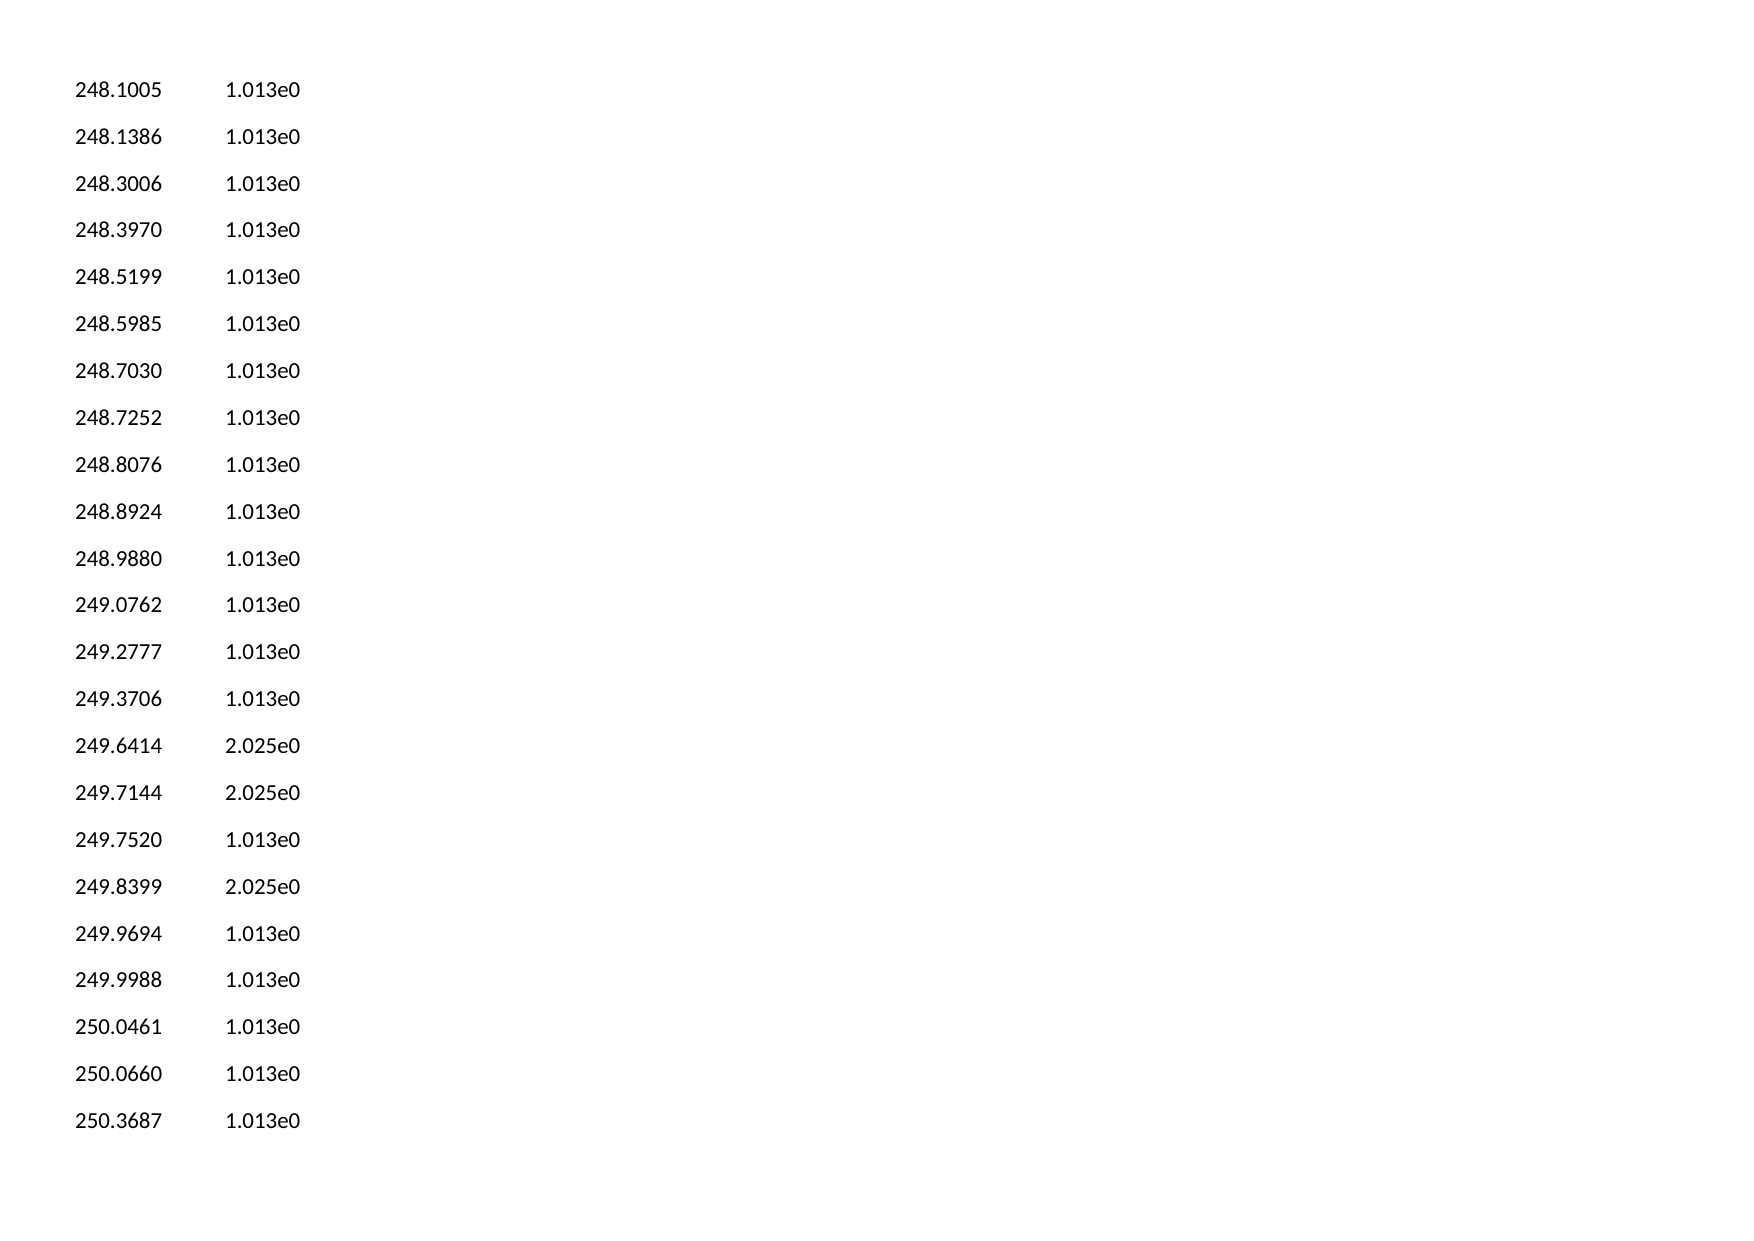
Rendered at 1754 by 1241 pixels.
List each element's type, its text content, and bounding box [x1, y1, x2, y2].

text 249.7520 1.013e0 [75, 825, 1679, 853]
text 249.9988 1.013e0 [75, 966, 1679, 994]
text 249.8399 2.025e0 [75, 872, 1679, 900]
text 249.0762 1.013e0 [75, 591, 1679, 619]
text 248.5199 1.013e0 [75, 262, 1679, 291]
text 249.6414 2.025e0 [75, 731, 1679, 759]
text 249.9694 1.013e0 [75, 919, 1679, 947]
text 250.0461 1.013e0 [75, 1012, 1679, 1041]
text 248.5985 1.013e0 [75, 309, 1679, 337]
text 248.8924 1.013e0 [75, 497, 1679, 525]
text 249.2777 1.013e0 [75, 637, 1679, 666]
text 248.3970 1.013e0 [75, 216, 1679, 244]
text 248.1005 1.013e0 [75, 75, 1679, 103]
text 248.1386 1.013e0 [75, 122, 1679, 150]
text 250.3687 1.013e0 [75, 1106, 1679, 1134]
text 250.0660 1.013e0 [75, 1059, 1679, 1087]
text 248.7252 1.013e0 [75, 403, 1679, 431]
text 248.8076 1.013e0 [75, 450, 1679, 478]
text 249.7144 2.025e0 [75, 778, 1679, 806]
text 248.9880 1.013e0 [75, 544, 1679, 572]
text 249.3706 1.013e0 [75, 684, 1679, 712]
text 248.7030 1.013e0 [75, 356, 1679, 384]
text 248.3006 1.013e0 [75, 169, 1679, 197]
